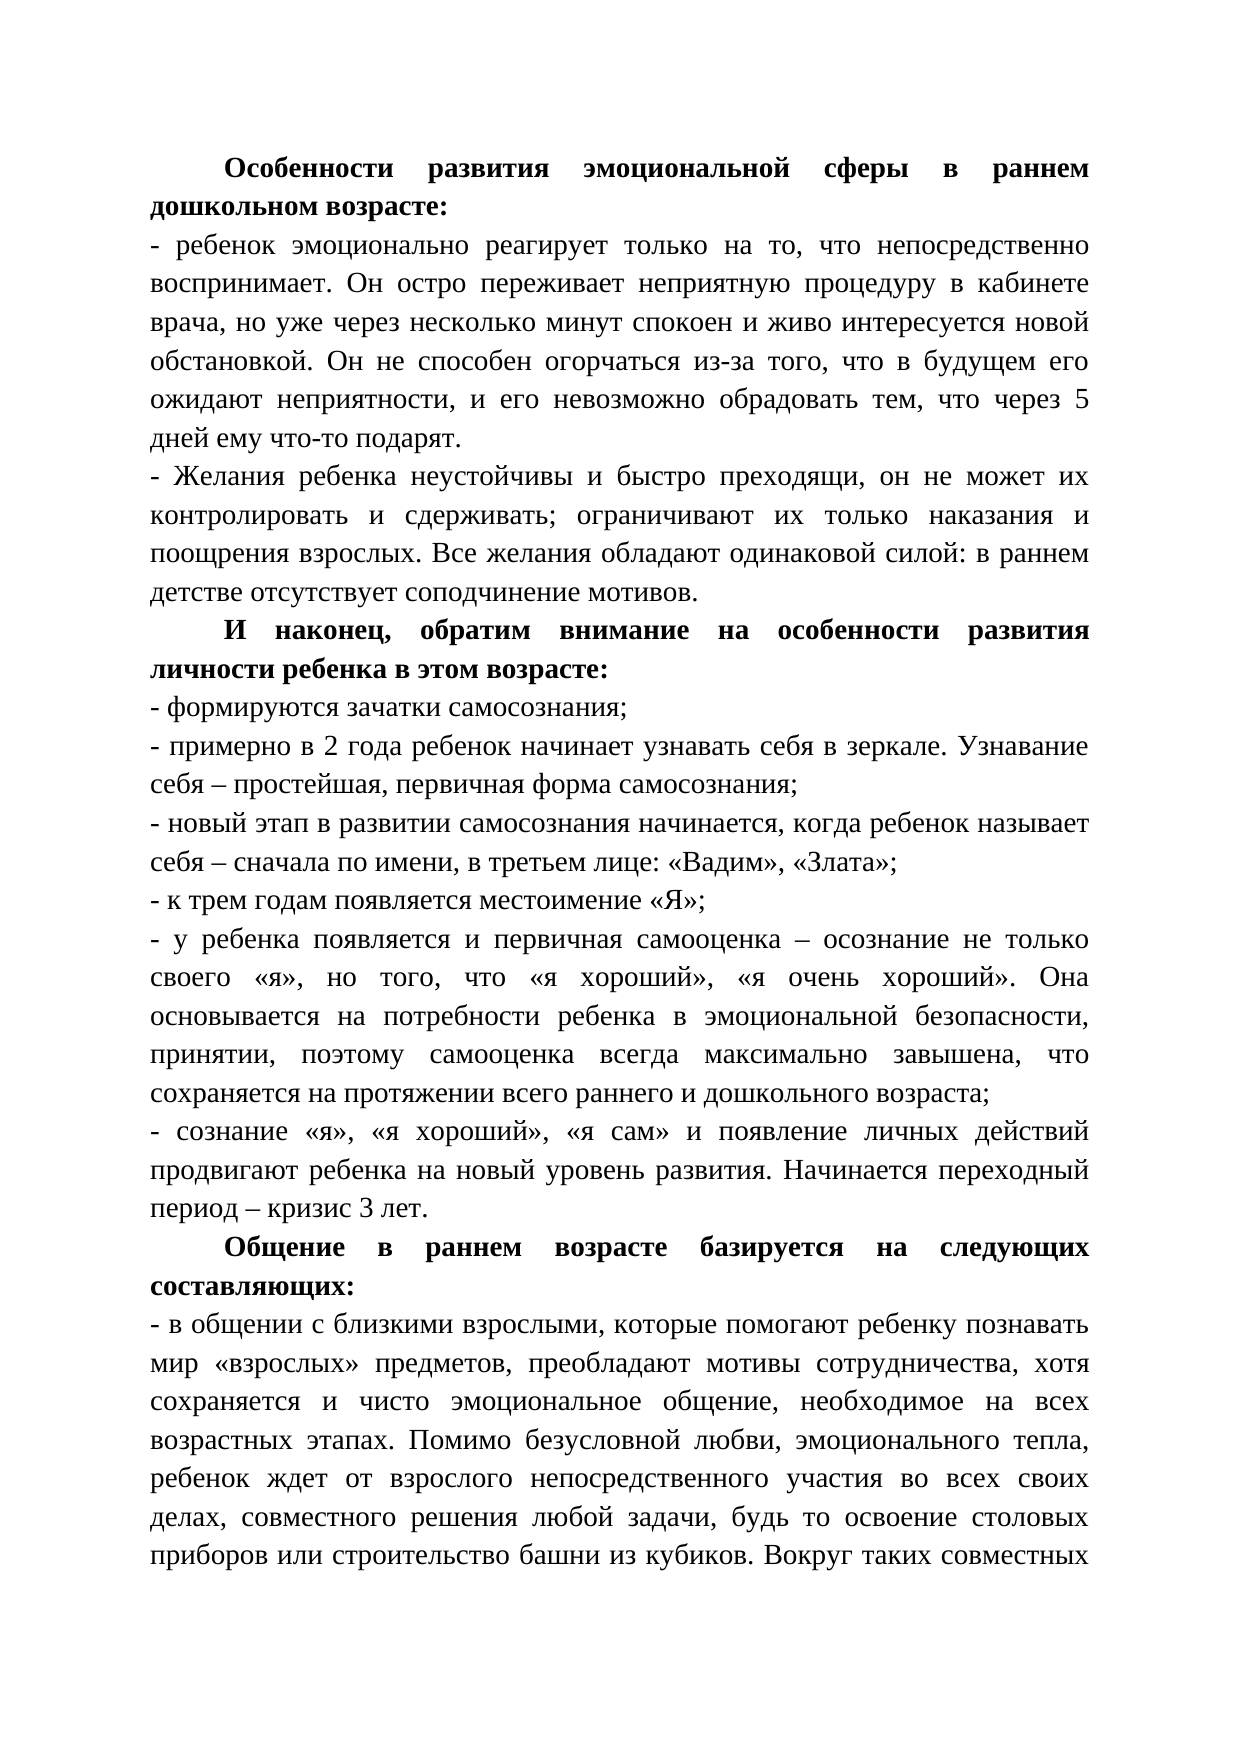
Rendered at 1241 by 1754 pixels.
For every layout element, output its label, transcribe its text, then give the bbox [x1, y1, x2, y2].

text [150, 1306, 1090, 1571]
text - Желания ребенка неустойчивы и быстро преходящи, он не может их контролировать и сдерживать; ограничивают их только наказания и поощрения взрослых. Все желания обладают одинаковой силой: в раннем детстве отсутствует соподчинение мотивов. [150, 458, 1090, 607]
text - примерно в 2 года ребенок начинает узнавать себя в зеркале. Узнавание себя – простейшая, первичная форма самосознания; [150, 728, 1090, 800]
text - у ребенка появляется и первичная самооценка – осознание не только своего «я», но того, что «я хороший», «я очень хороший». Она основывается на потребности ребенка в эмоциональной безопасности, принятии, поэтому самооценка всегда максимально завышена, что сохраняется на протяжении всего раннего и дошкольного возраста; [150, 921, 1090, 1108]
text И наконец, обратим внимание на особенности развития личности ребенка в этом возрасте: [150, 612, 1090, 684]
text Особенности развития эмоциональной сферы в раннем дошкольном возрасте: [150, 150, 1090, 222]
text Общение в раннем возрасте базируется на следующих составляющих: [150, 1229, 1090, 1301]
text - к трем годам появляется местоимение «Я»; [150, 882, 1090, 916]
text - новый этап в развитии самосознания начинается, когда ребенок называет себя – сначала по имени, в третьем лице: «Вадим», «Злата»; [150, 805, 1090, 877]
text - ребенок эмоционально реагирует только на то, что непосредственно воспринимает. Он остро переживает неприятную процедуру в кабинете врача, но уже через несколько минут спокоен и живо интересуется новой обстановкой. Он не способен огорчаться из-за того, что в будущем его ожидают неприятности, и его невозможно обрадовать тем, что через 5 дней ему что-то подарят. [150, 227, 1090, 453]
text - сознание «я», «я хороший», «я сам» и появление личных действий продвигают ребенка на новый уровень развития. Начинается переходный период – кризис 3 лет. [150, 1113, 1090, 1224]
text - формируются зачатки самосознания; [150, 689, 1090, 723]
